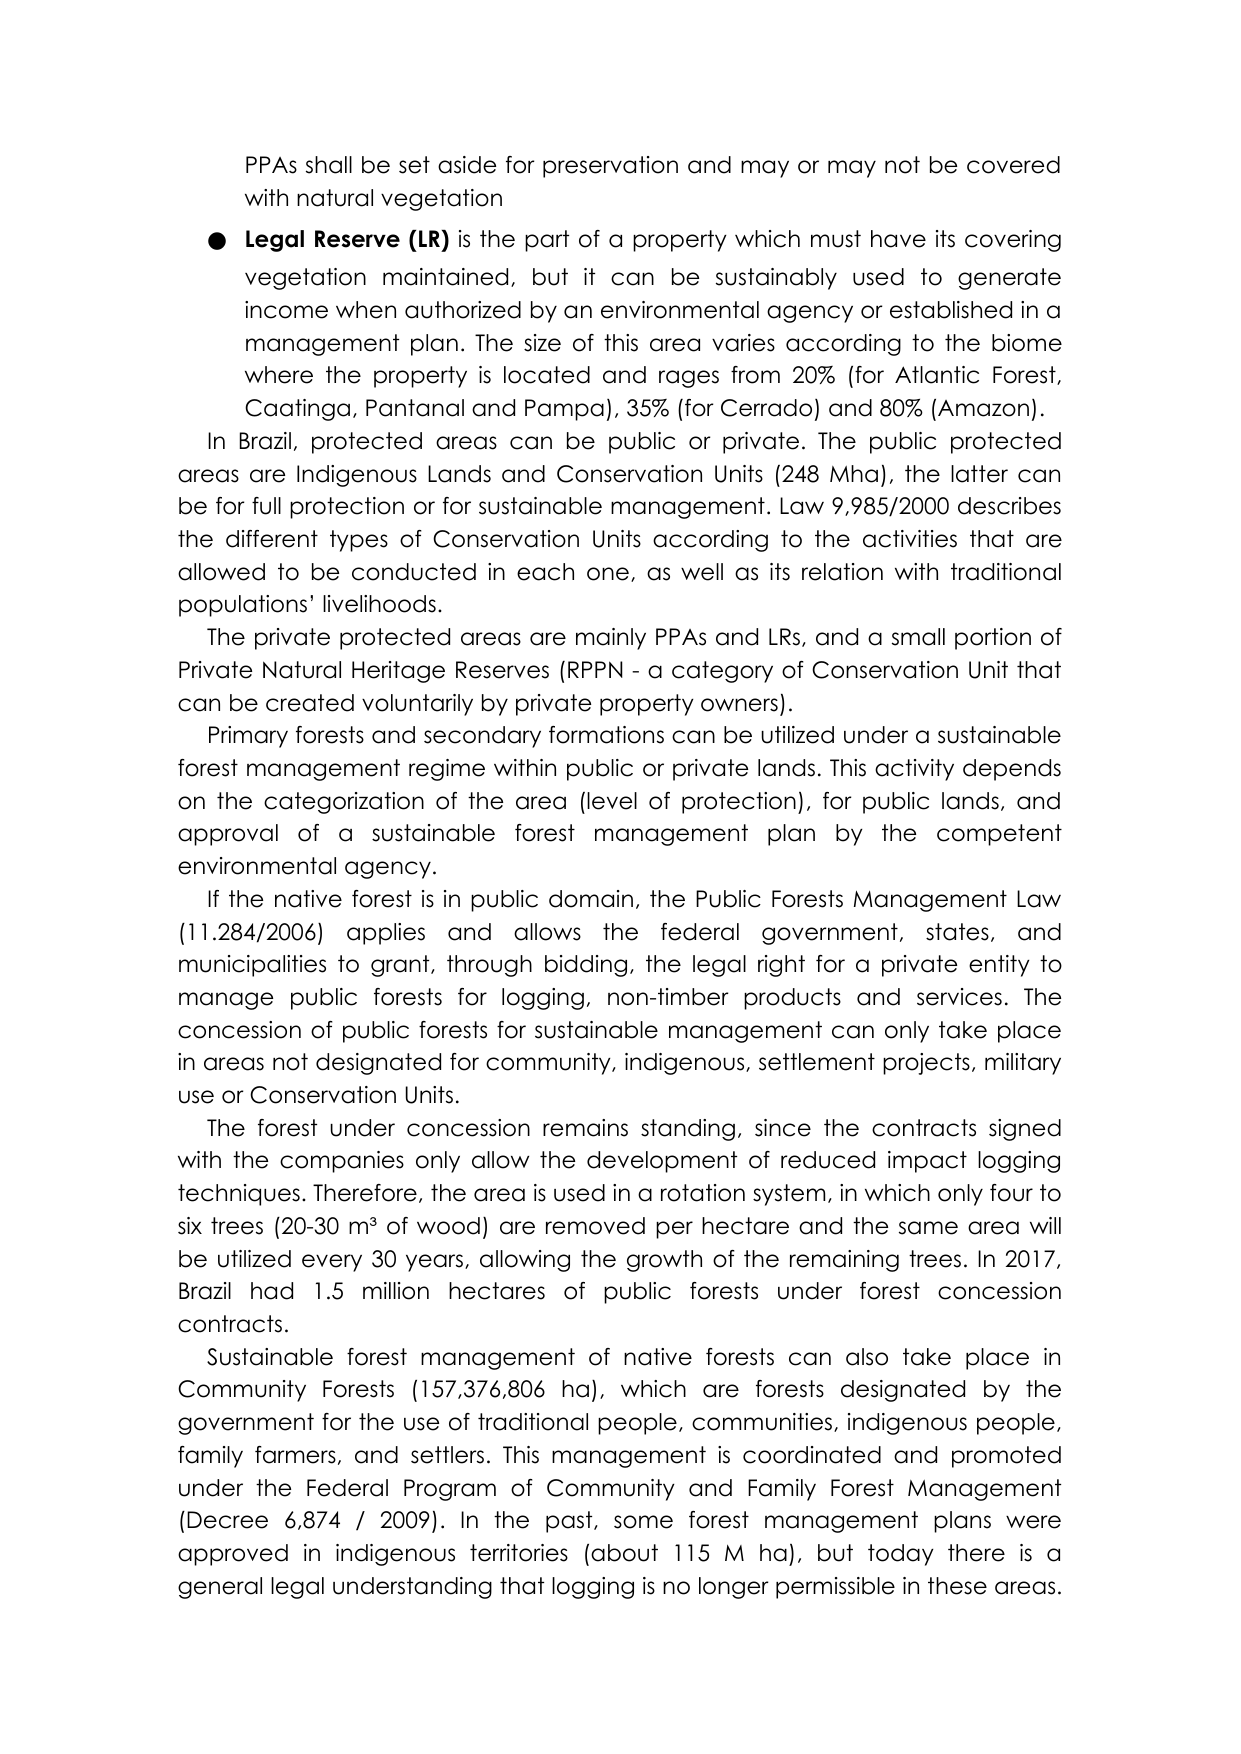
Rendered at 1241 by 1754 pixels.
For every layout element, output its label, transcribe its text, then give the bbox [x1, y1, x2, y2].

text Primary forests and secondary formations can be utilized under a sustainable forest management regime within public or private lands. This activity depends on the categorization of the area (level of protection), for public lands, and approval of a sustainable forest management plan by the competent environmental agency. [177, 718, 1063, 881]
list Legal Reserve (LR) is the part of a property which must have its covering vegetation maintained, but it can be sustainably used to generate income when authorized by an environmental agency or established in a management plan. The size of this area varies according to the biome where the property is located and rages from 20% (for Atlantic Forest, Caatinga, Pantanal and Pampa), 35% (for Cerrado) and 80% (Amazon). [207, 213, 1063, 423]
text In Brazil, protected areas can be public or private. The public protected areas are Indigenous Lands and Conservation Units (248 Mha), the latter can be for full protection or for sustainable management. Law 9,985/2000 describes the different types of Conservation Units according to the activities that are allowed to be conducted in each one, as well as its relation with traditional populations’ livelihoods. [177, 423, 1063, 620]
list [207, 148, 1063, 213]
text The private protected areas are mainly PPAs and LRs, and a small portion of Private Natural Heritage Reserves (RPPN - a category of Conservation Unit that can be created voluntarily by private property owners). [177, 620, 1063, 718]
text The forest under concession remains standing, since the contracts signed with the companies only allow the development of reduced impact logging techniques. Therefore, the area is used in a rotation system, in which only four to six trees (20-30 m³ of wood) are removed per hectare and the same area will be utilized every 30 years, allowing the growth of the remaining trees. In 2017, Brazil had 1.5 million hectares of public forests under forest concession contracts. [177, 1110, 1063, 1339]
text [177, 1339, 1063, 1601]
text If the native forest is in public domain, the Public Forests Management Law (11.284/2006) applies and allows the federal government, states, and municipalities to grant, through bidding, the legal right for a private entity to manage public forests for logging, non-timber products and services. The concession of public forests for sustainable management can only take place in areas not designated for community, indigenous, settlement projects, military use or Conservation Units. [177, 881, 1063, 1110]
